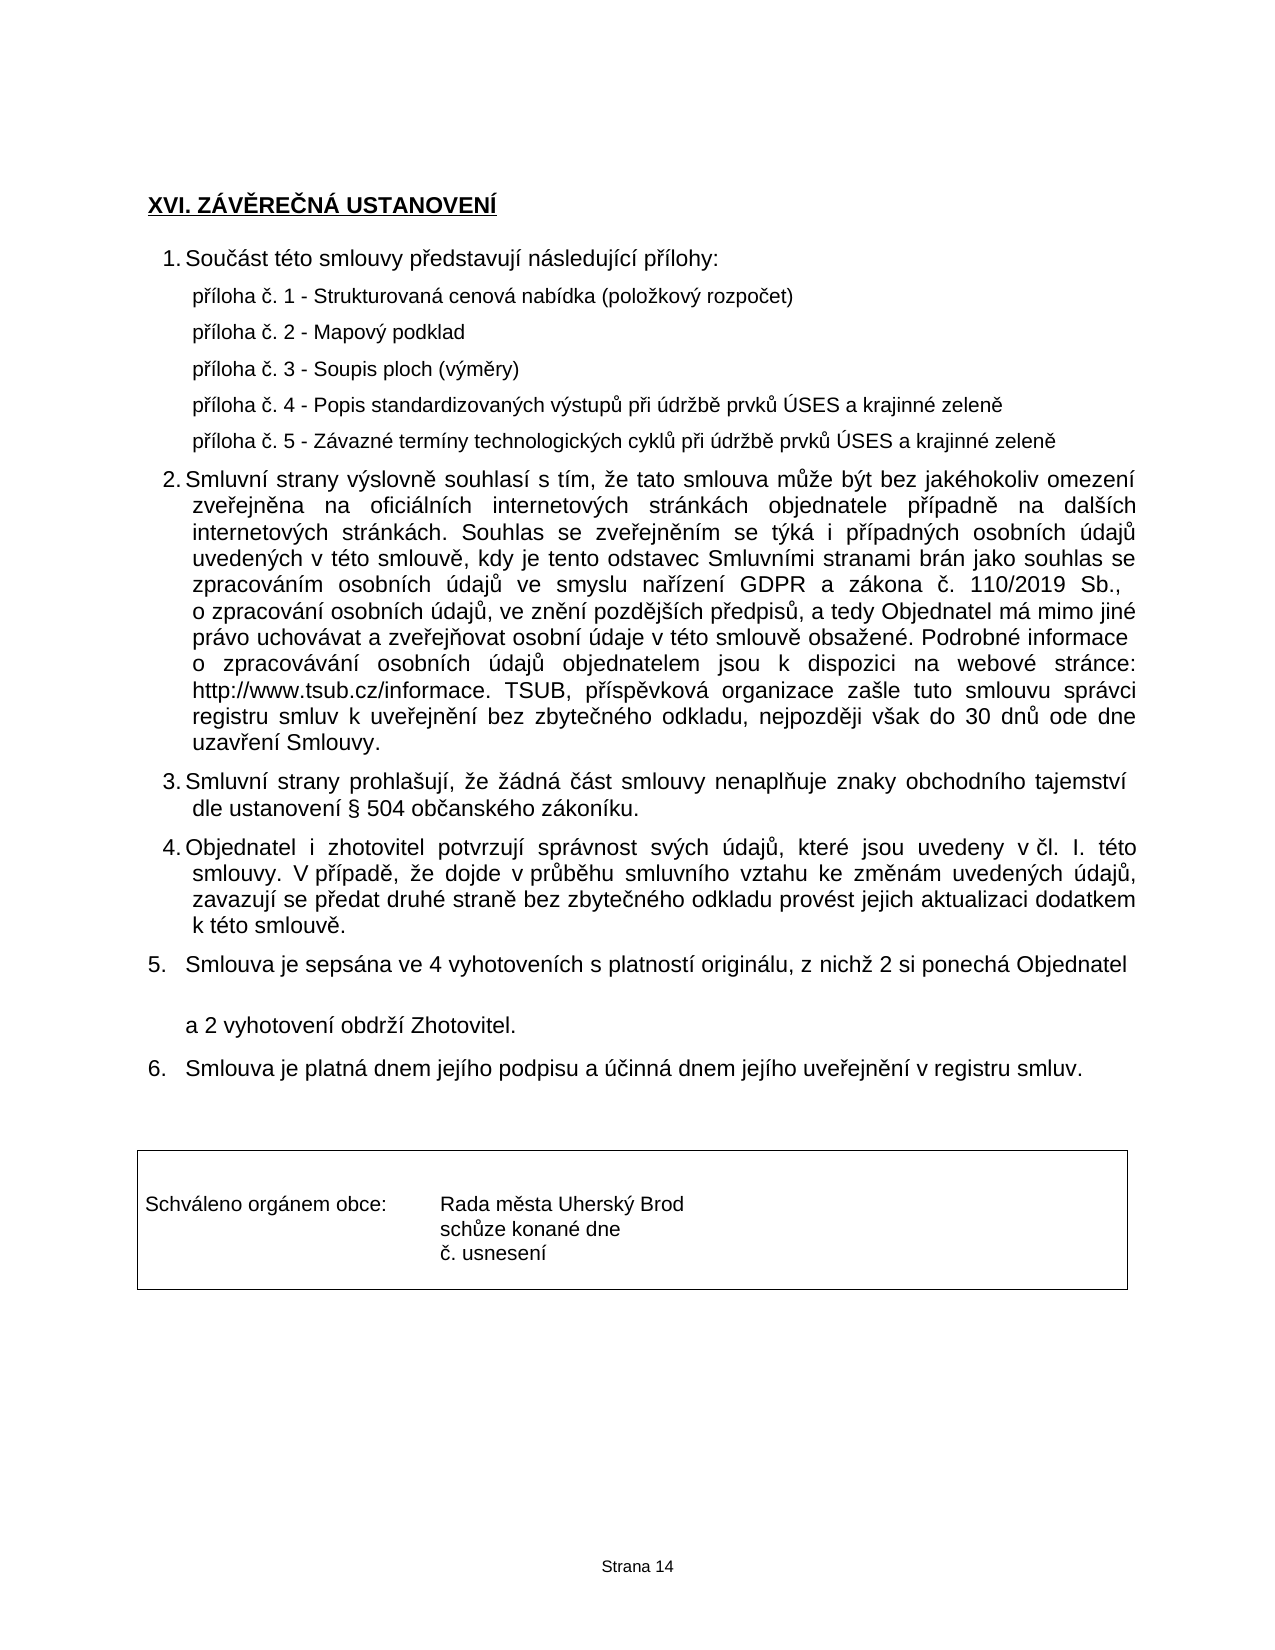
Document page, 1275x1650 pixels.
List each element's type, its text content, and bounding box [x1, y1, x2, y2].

list příloha č. 2 - Mapový podklad [192, 320, 1127, 344]
list Smlouva je platná dnem jejího podpisu a účinná dnem jejího uveřejnění v registru smluv. [148, 1054, 1127, 1081]
table_cell Schváleno orgánem obce: Rada města Uherský Brod [138, 1192, 1127, 1217]
list příloha č. 3 - Soupis ploch (výměry) [192, 356, 1127, 380]
table_header [138, 1151, 1127, 1192]
list Smlouva je sepsána ve 4 vyhotoveních s platností originálu, z nichž 2 si ponechá Objednatel a 2 vyhotovení obdrží Zhotovitel. [148, 951, 1127, 1038]
subtitle XVI. ZÁVĚREČNÁ USTANOVENÍ [148, 192, 1127, 218]
text příloha č. 5 - Závazné termíny technologických cyklů při údržbě prvků ÚSES a krajinné zeleně [192, 429, 1137, 453]
list Smluvní strany prohlašují, že žádná část smlouvy nenaplňuje znaky obchodního tajemství dle ustanovení § 504 občanského zákoníku. [162, 768, 1127, 821]
list Objednatel i zhotovitel potvrzují správnost svých údajů, které jsou uvedeny v čl. I. této smlouvy. V případě, že dojde v průběhu smluvního vztahu ke změnám uvedených údajů, zavazují se předat druhé straně bez zbytečného odkladu provést jejich aktualizaci dodatkem k této smlouvě. [162, 833, 1137, 939]
list Smluvní strany výslovně souhlasí s tím, že tato smlouva může být bez jakéhokoliv omezení zveřejněna na oficiálních internetových stránkách objednatele případně na dalších internetových stránkách. Souhlas se zveřejněním se týká i případných osobních údajů uvedených v této smlouvě, kdy je tento odstavec Smluvními stranami brán jako souhlas se zpracováním osobních údajů ve smyslu nařízení GDPR a zákona č. 110/2019 Sb., o zpracování osobních údajů, ve znění pozdějších předpisů, a tedy Objednatel má mimo jiné právo uchovávat a zveřejňovat osobní údaje v této smlouvě obsažené. Podrobné informace o zpracovávání osobních údajů objednatelem jsou k dispozici na webové stránce: http://www.tsub.cz/informace. TSUB, příspěvková organizace zašle tuto smlouvu správci registru smluv k uveřejnění bez zbytečného odkladu, nejpozději však do 30 dnů ode dne uzavření Smlouvy. [162, 466, 1137, 756]
list příloha č. 1 - Strukturovaná cenová nabídka (položkový rozpočet) [192, 283, 1127, 307]
table_cell schůze konané dne č. usnesení [138, 1217, 1127, 1289]
list příloha č. 4 - Popis standardizovaných výstupů při údržbě prvků ÚSES a krajinné zeleně [192, 393, 1127, 417]
list Součást této smlouvy představují následující přílohy: [162, 245, 1137, 271]
